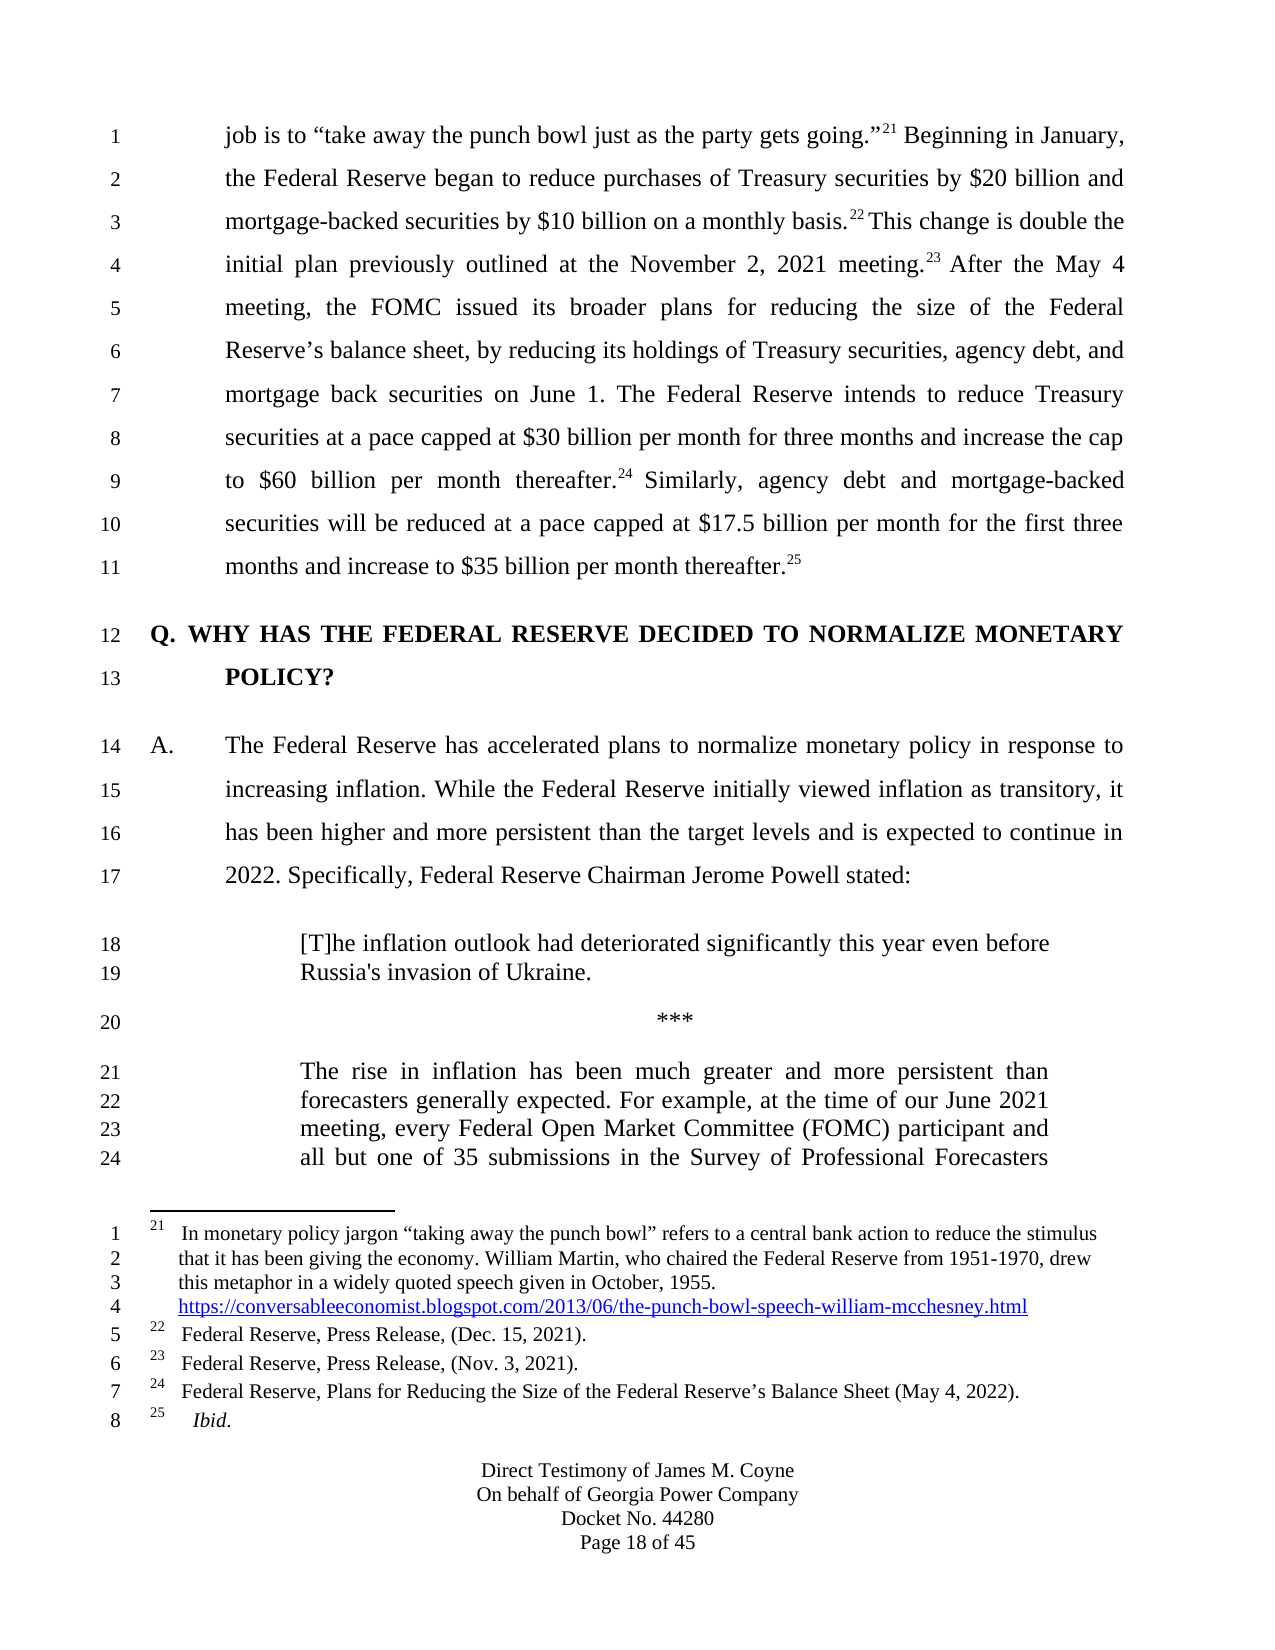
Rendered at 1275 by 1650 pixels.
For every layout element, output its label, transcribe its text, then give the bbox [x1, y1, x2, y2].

text [T]he inflation outlook had deteriorated significantly this year even before Russia's invasion of Ukraine. [300, 928, 1050, 986]
text The Federal Reserve has accelerated plans to normalize monetary policy in response to increasing inflation. While the Federal Reserve initially viewed inflation as transitory, it has been higher and more persistent than the target levels and is expected to continue in 2022. Specifically, Federal Reserve Chairman Jerome Powell stated: [150, 731, 1125, 889]
text *** [300, 1006, 1050, 1035]
list Why has the Federal Reserve decided to normalize monetary policy? [150, 619, 1125, 691]
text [150, 120, 1125, 580]
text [300, 1056, 1050, 1171]
